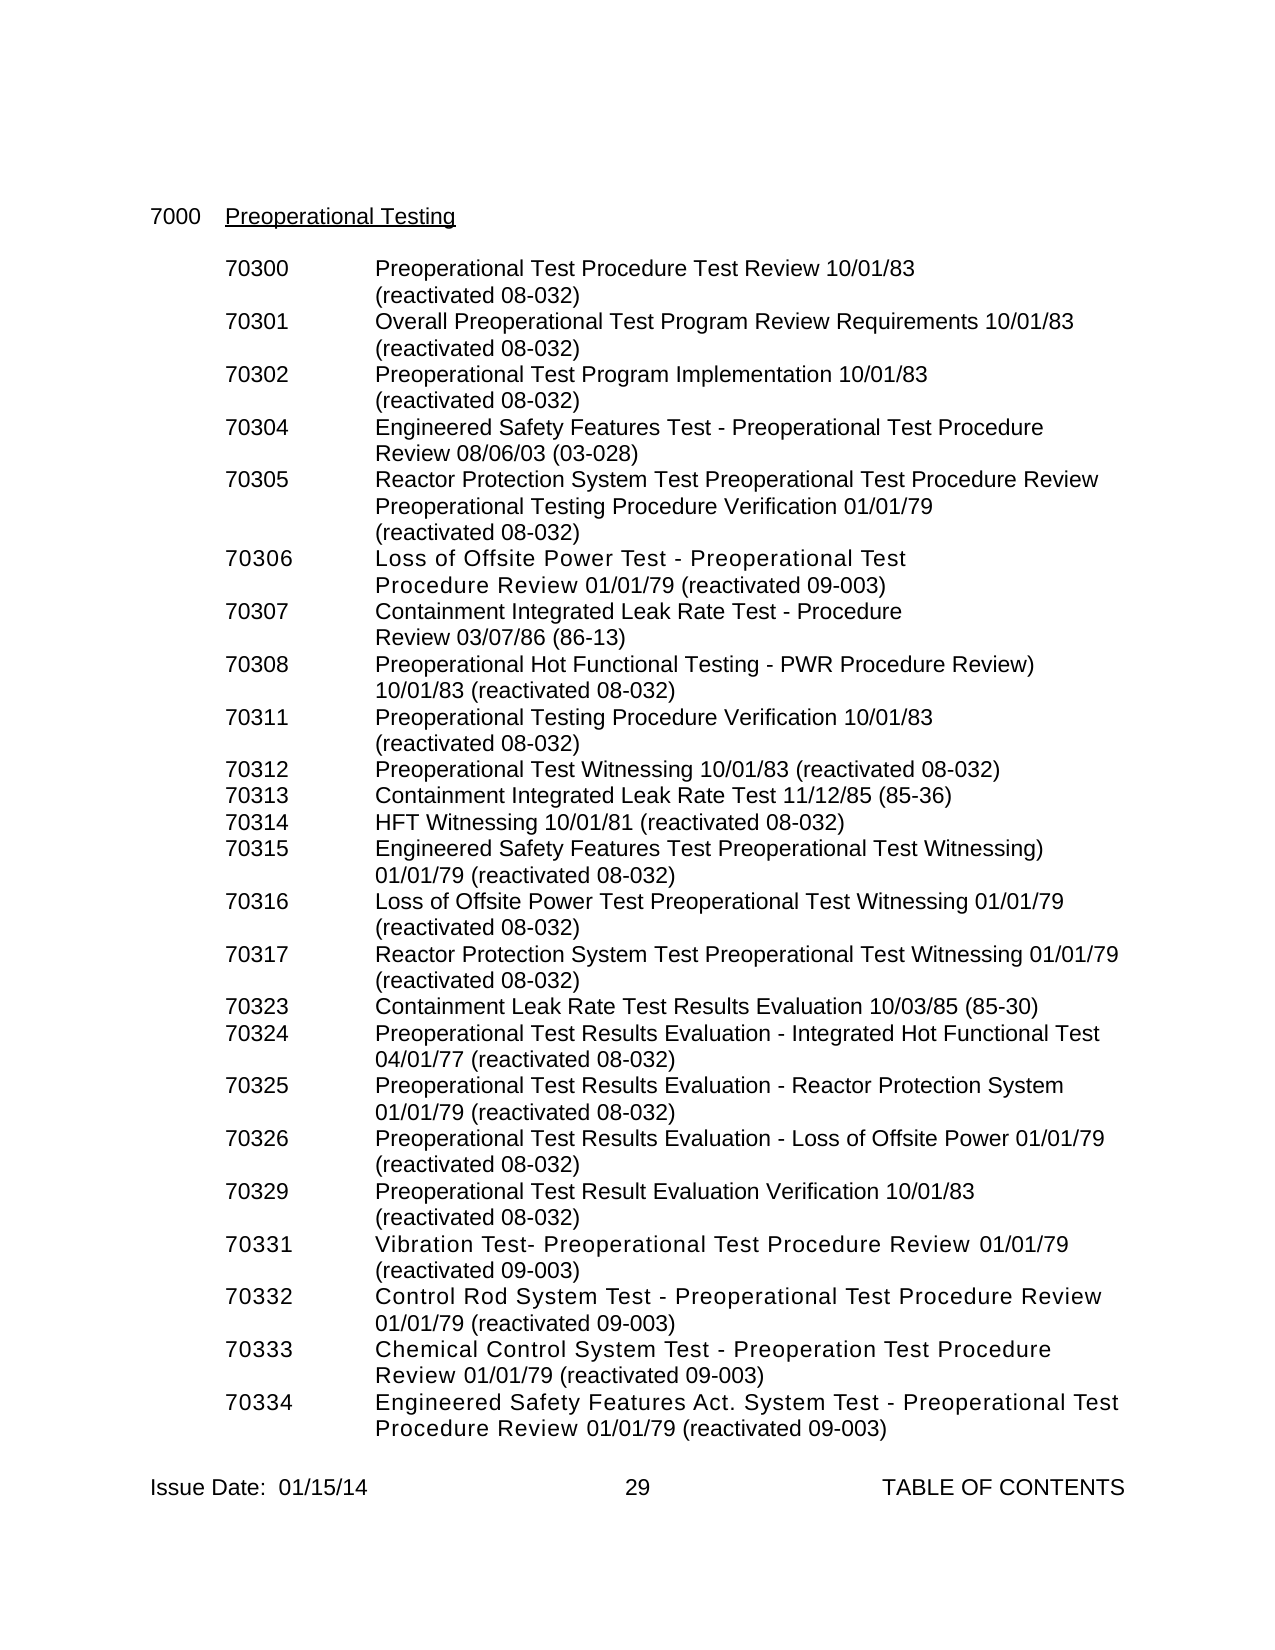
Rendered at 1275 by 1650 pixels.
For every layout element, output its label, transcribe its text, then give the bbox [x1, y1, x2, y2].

text 70333 Chemical Control System Test - Preoperation Test Procedure Review 01/01/79 (reactivated 09-003) [150, 1336, 1125, 1389]
text 70300 Preoperational Test Procedure Test Review 10/01/83 [150, 255, 1125, 282]
text 70325 Preoperational Test Results Evaluation - Reactor Protection System 01/01/79 (reactivated 08-032) [150, 1072, 1125, 1125]
text 70334 Engineered Safety Features Act. System Test - Preoperational Test Procedure Review 01/01/79 (reactivated 09-003) [150, 1389, 1125, 1441]
text (reactivated 08-032) [150, 519, 1125, 545]
text 70305 Reactor Protection System Test Preoperational Test Procedure Review Preoperational Testing Procedure Verification 01/01/79 [150, 466, 1125, 519]
text 70332 Control Rod System Test - Preoperational Test Procedure Review 01/01/79 (reactivated 09-003) [150, 1283, 1125, 1336]
text 70326 Preoperational Test Results Evaluation - Loss of Offsite Power 01/01/79 (reactivated 08-032) [150, 1125, 1125, 1178]
text 7000 Preoperational Testing [150, 203, 1125, 229]
text (reactivated 08-032) [150, 282, 1125, 308]
text (reactivated 08-032) [150, 1204, 1125, 1231]
text Review 03/07/86 (86-13) [225, 624, 1125, 651]
text 70317 Reactor Protection System Test Preoperational Test Witnessing 01/01/79 (reactivated 08-032) [150, 941, 1125, 993]
text 70324 Preoperational Test Results Evaluation - Integrated Hot Functional Test 04/01/77 (reactivated 08-032) [225, 1020, 1125, 1072]
text 70316 Loss of Offsite Power Test Preoperational Test Witnessing 01/01/79 (reactivated 08-032) [150, 888, 1125, 941]
text Review 08/06/03 (03-028) [150, 440, 1125, 466]
text 70301 Overall Preoperational Test Program Review Requirements 10/01/83 (reactivated 08-032) [150, 308, 1125, 361]
text 70304 Engineered Safety Features Test - Preoperational Test Procedure [150, 413, 1125, 440]
text 70306 Loss of Offsite Power Test - Preoperational Test [150, 545, 1125, 572]
text 70312 Preoperational Test Witnessing 10/01/83 (reactivated 08-032) [150, 756, 1125, 782]
text 70313 Containment Integrated Leak Rate Test 11/12/85 (85-36) [150, 782, 1125, 809]
text 70308 Preoperational Hot Functional Testing - PWR Procedure Review) 10/01/83 (reactivated 08-032) [150, 651, 1125, 703]
text (reactivated 08-032) [150, 387, 1125, 413]
text (reactivated 08-032) [150, 730, 1125, 756]
text 70307 Containment Integrated Leak Rate Test - Procedure [150, 598, 1125, 624]
text 70302 Preoperational Test Program Implementation 10/01/83 [150, 361, 1125, 387]
text 70323 Containment Leak Rate Test Results Evaluation 10/03/85 (85-30) [225, 993, 1125, 1020]
text 70329 Preoperational Test Result Evaluation Verification 10/01/83 [150, 1178, 1125, 1204]
text Procedure Review 01/01/79 (reactivated 09-003) [150, 572, 1125, 598]
text 70311 Preoperational Testing Procedure Verification 10/01/83 [150, 703, 1125, 730]
text 70331 Vibration Test- Preoperational Test Procedure Review 01/01/79 (reactivated 09-003) [225, 1231, 1125, 1283]
text 70315 Engineered Safety Features Test Preoperational Test Witnessing) 01/01/79 (reactivated 08-032) [150, 835, 1125, 888]
text 70314 HFT Witnessing 10/01/81 (reactivated 08-032) [150, 809, 1125, 835]
